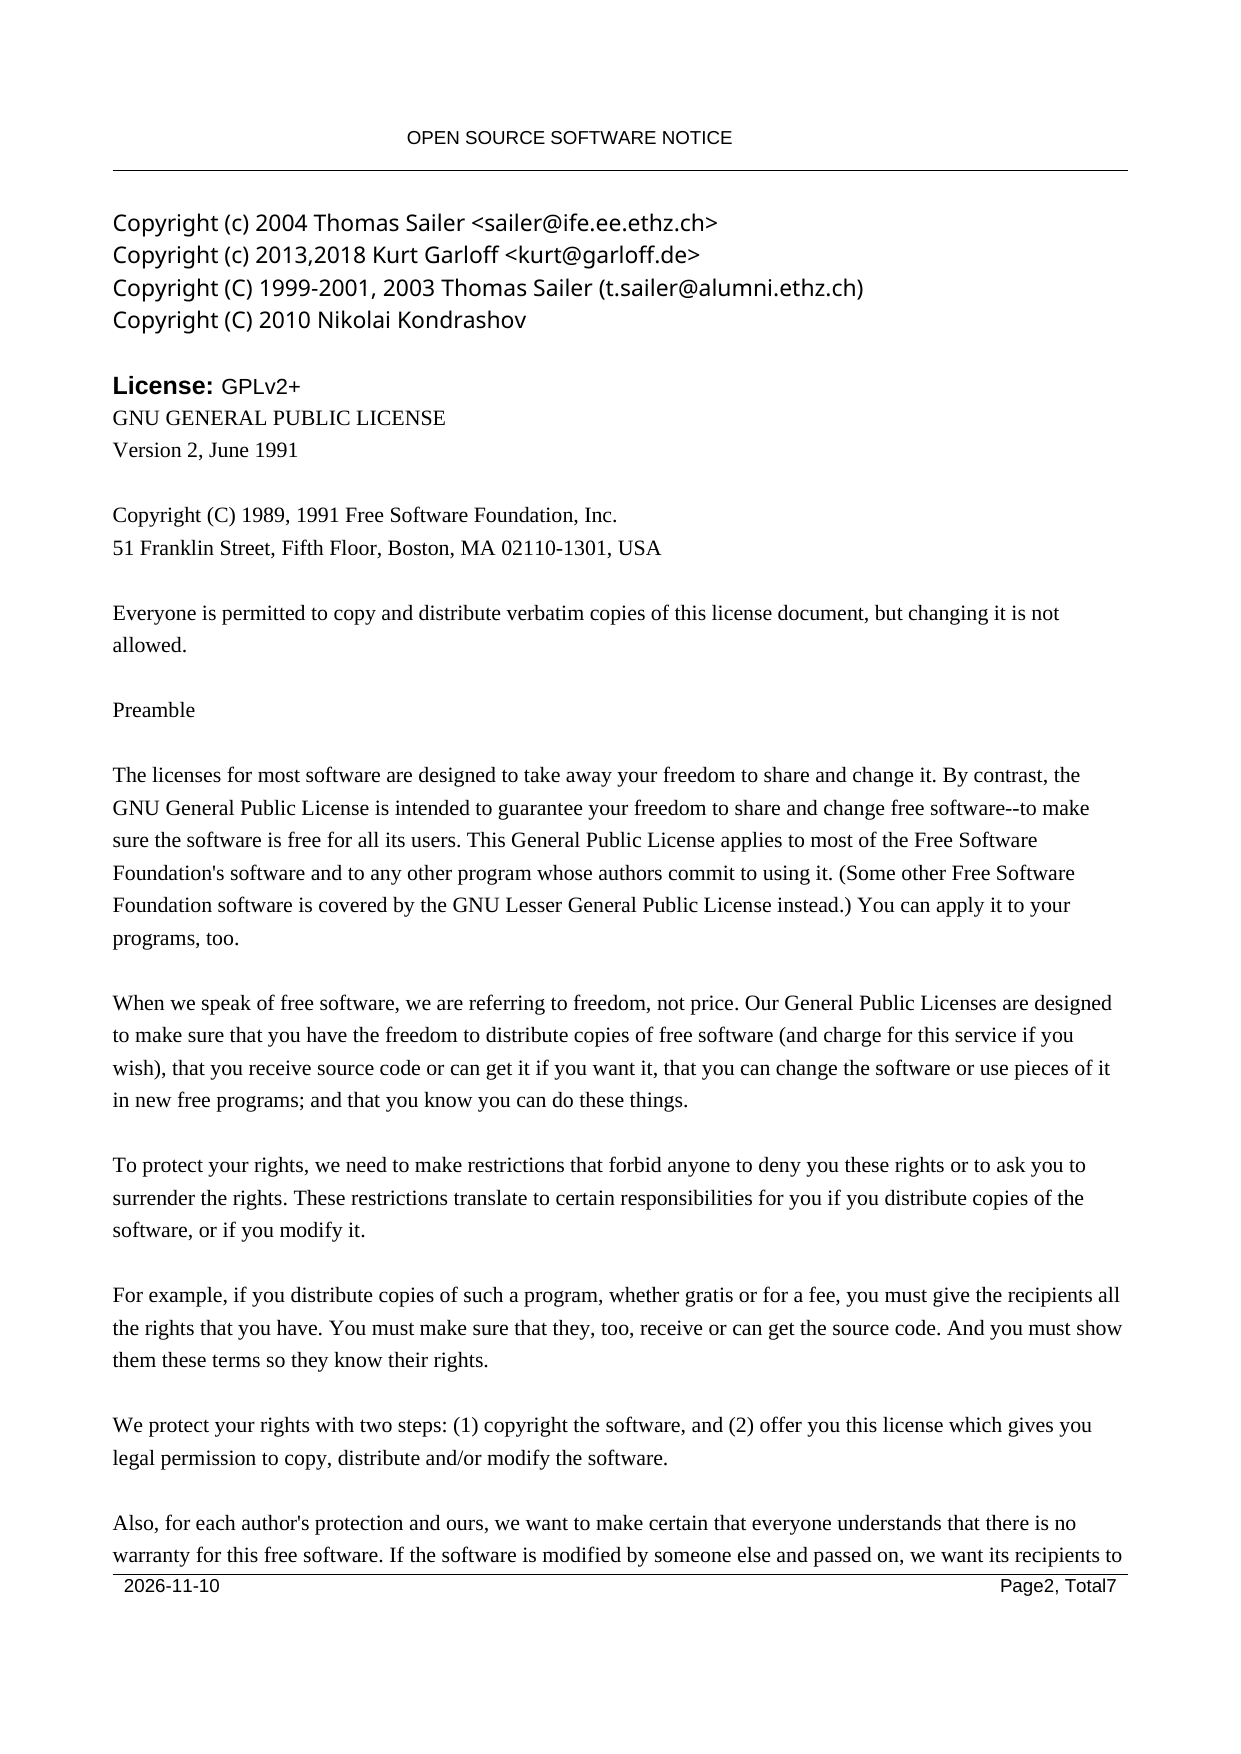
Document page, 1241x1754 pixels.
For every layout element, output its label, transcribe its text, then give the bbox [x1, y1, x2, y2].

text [112, 206, 1128, 369]
text License: GPLv2+ [112, 369, 1128, 401]
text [112, 401, 1128, 1571]
